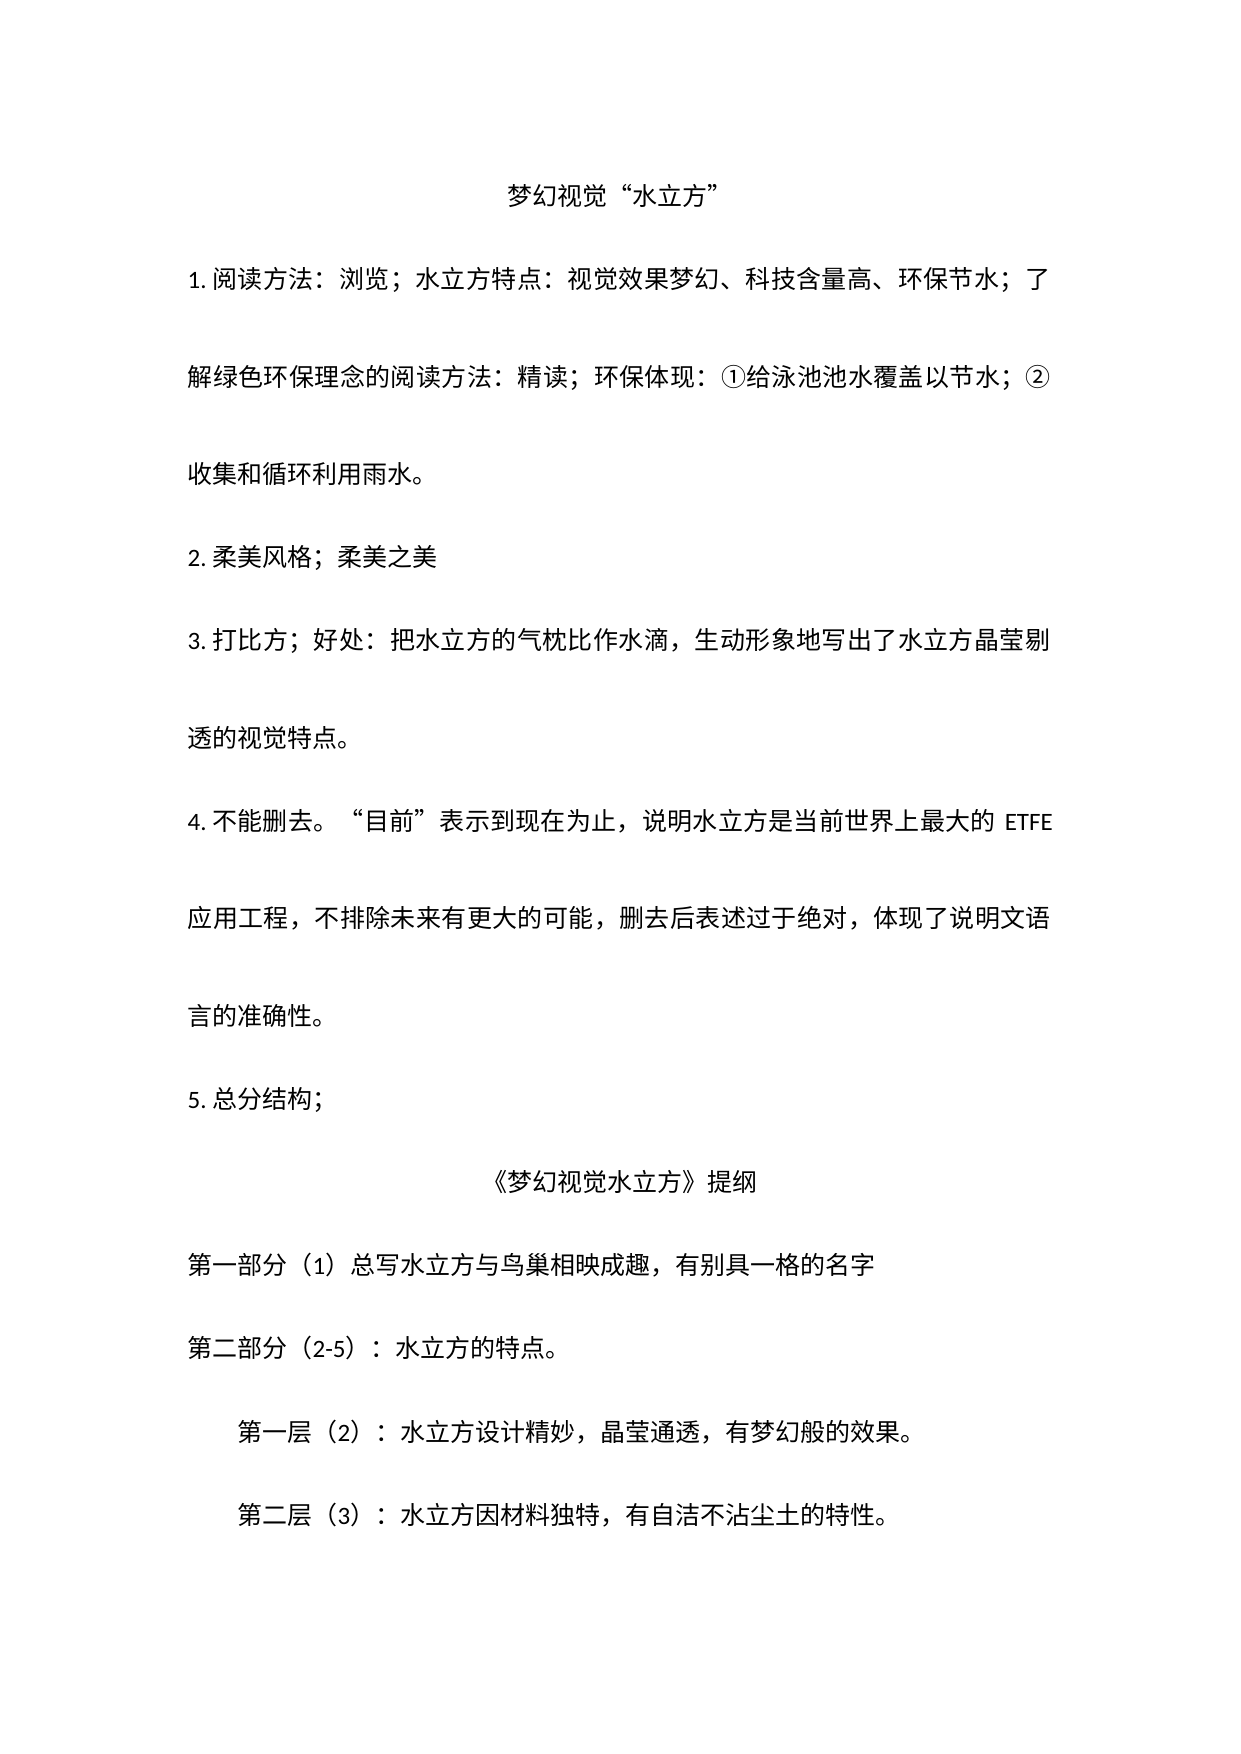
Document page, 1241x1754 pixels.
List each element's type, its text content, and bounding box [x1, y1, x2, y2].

text 梦幻视觉“水立方” [187, 162, 1053, 227]
text 2. 柔美风格；柔美之美 [187, 523, 1053, 588]
text 4. 不能删去。“目前”表示到现在为止，说明水立方是当前世界上最大的ETFE应用工程，不排除未来有更大的可能，删去后表述过于绝对，体现了说明文语言的准确性。 [187, 787, 1053, 1047]
text 1. 阅读方法：浏览；水立方特点：视觉效果梦幻、科技含量高、环保节水；了解绿色环保理念的阅读方法：精读；环保体现：①给泳池池水覆盖以节水；②收集和循环利用雨水。 [187, 245, 1053, 505]
text 5. 总分结构； [187, 1065, 1053, 1130]
text 第二层（3）：水立方因材料独特，有自洁不沾尘土的特性。 [187, 1481, 1053, 1546]
text 第一层（2）：水立方设计精妙，晶莹通透，有梦幻般的效果。 [187, 1398, 1053, 1463]
text 3. 打比方；好处：把水立方的气枕比作水滴，生动形象地写出了水立方晶莹剔透的视觉特点。 [187, 606, 1053, 769]
text 《梦幻视觉水立方》提纲 [187, 1148, 1053, 1213]
text 第一部分（1）总写水立方与鸟巢相映成趣，有别具一格的名字 [187, 1231, 1053, 1296]
text 第二部分（2-5）：水立方的特点。 [187, 1314, 1053, 1379]
